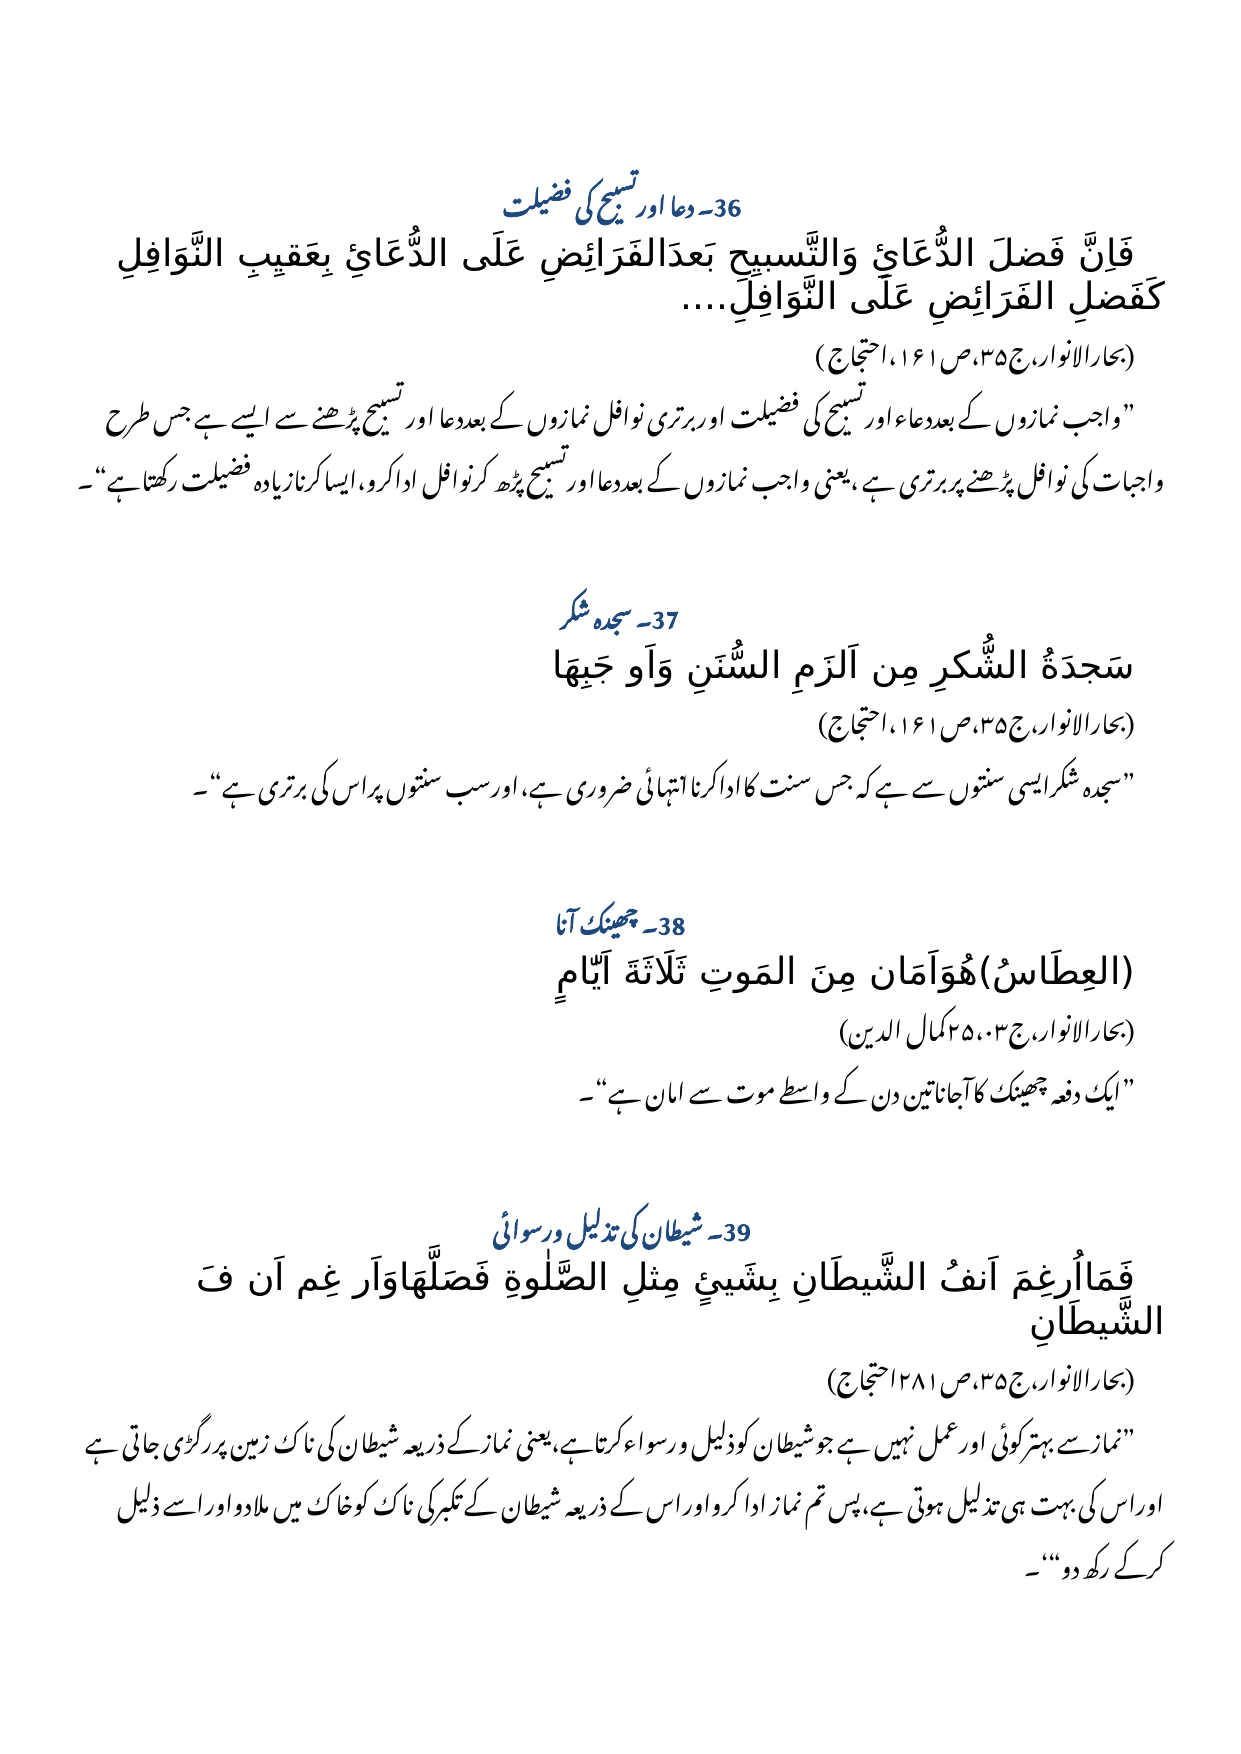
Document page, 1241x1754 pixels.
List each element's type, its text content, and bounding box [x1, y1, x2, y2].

text (بحارالانوار،ج۲۵،۰۳کمال الدین) [75, 993, 1165, 1056]
subtitle 38۔ چھینک آنا [75, 887, 1165, 950]
text ”ایک دفعہ چھینک کاآجاناتین دن کے واسطے موت سے امان ہے“۔ [75, 1056, 1165, 1118]
text فَمَااُرغِمَ اَنفُ الشَّیطَانِ بِشَیئٍ مِثلِ الصَّلٰوةِ فَصَلَّهَاوَاَر غِم اَن فَ الشَّیطَانِ [75, 1256, 1165, 1343]
subtitle 39۔ شیطان کی تذلیل ورسوائی [75, 1193, 1165, 1256]
subtitle 37۔ سجدہ شکر [75, 581, 1165, 643]
text (العِطَاسُ)هُوَاَمَان مِنَ المَوتِ ثَلَاثَةَ اَیّٰامٍ [75, 950, 1165, 993]
text (بحارالانوار،ج۳۵،ص۲۸۱احتجاج) [75, 1343, 1165, 1406]
subtitle 36۔ دعا اورتسبیح کی فضیلت [75, 169, 1165, 231]
text فَاِنَّ فَضلَ الدُّعَائِ وَالتَّسبیِحِ بَعدَالفَرَائِضِ عَلَی الدُّعَائِ بِعَقیِبِ النَّوَافِلِ کَفَضلِ الفَرَائِضِ عَلَی النَّوَافِلِ.... [75, 231, 1165, 318]
text ”سجدہ شکرایسی سنتوں سے ہے کہ جس سنت کااداکرناانتہائی ضروری ہے،اورسب سنتوں پراس کی برتری ہے“۔ [75, 750, 1165, 812]
text ”نمازسے بہترکوئی اورعمل نہیں ہے جوشیطان کوذلیل ورسواءکرتاہے،یعنی نمازکے ذریعہ شیطان کی ناک زمین پررگڑی جاتی ہے اوراس کی بہت ہی تذلیل ہوتی ہے،پس تم نماز ادا کرواوراس کے ذریعہ شیطان کے تکبرکی ناک کوخاک میں ملادواوراسے ذلیل کرکے رکھ دو“‘۔ [75, 1406, 1165, 1593]
text (بحارالانوار،ج۳۵،ص۱۶۱،احتجاج ) [75, 318, 1165, 381]
text سَجدَةُ الشُّکرِ مِن اَلزَمِ السُّنَنِ وَاَو جَبِهَا [75, 643, 1165, 687]
text (بحارالانوار،ج۳۵،ص۱۶۱،احتجاج) [75, 687, 1165, 750]
text ”واجب نمازوں کے بعددعاءاورتسبیح کی فضیلت اوربرتری نوافل نمازوں کے بعددعا اور تسبیح پڑھنے سے ایسے ہے جس طرح واجبات کی نوافل پڑھنے پربرتری ہے ،یعنی واجب نمازوں کے بعددعااورتسبیح پڑھ کرنوافل اداکرو،ایساکرنازیادہ فضیلت رکھتاہے“۔ [75, 381, 1165, 506]
